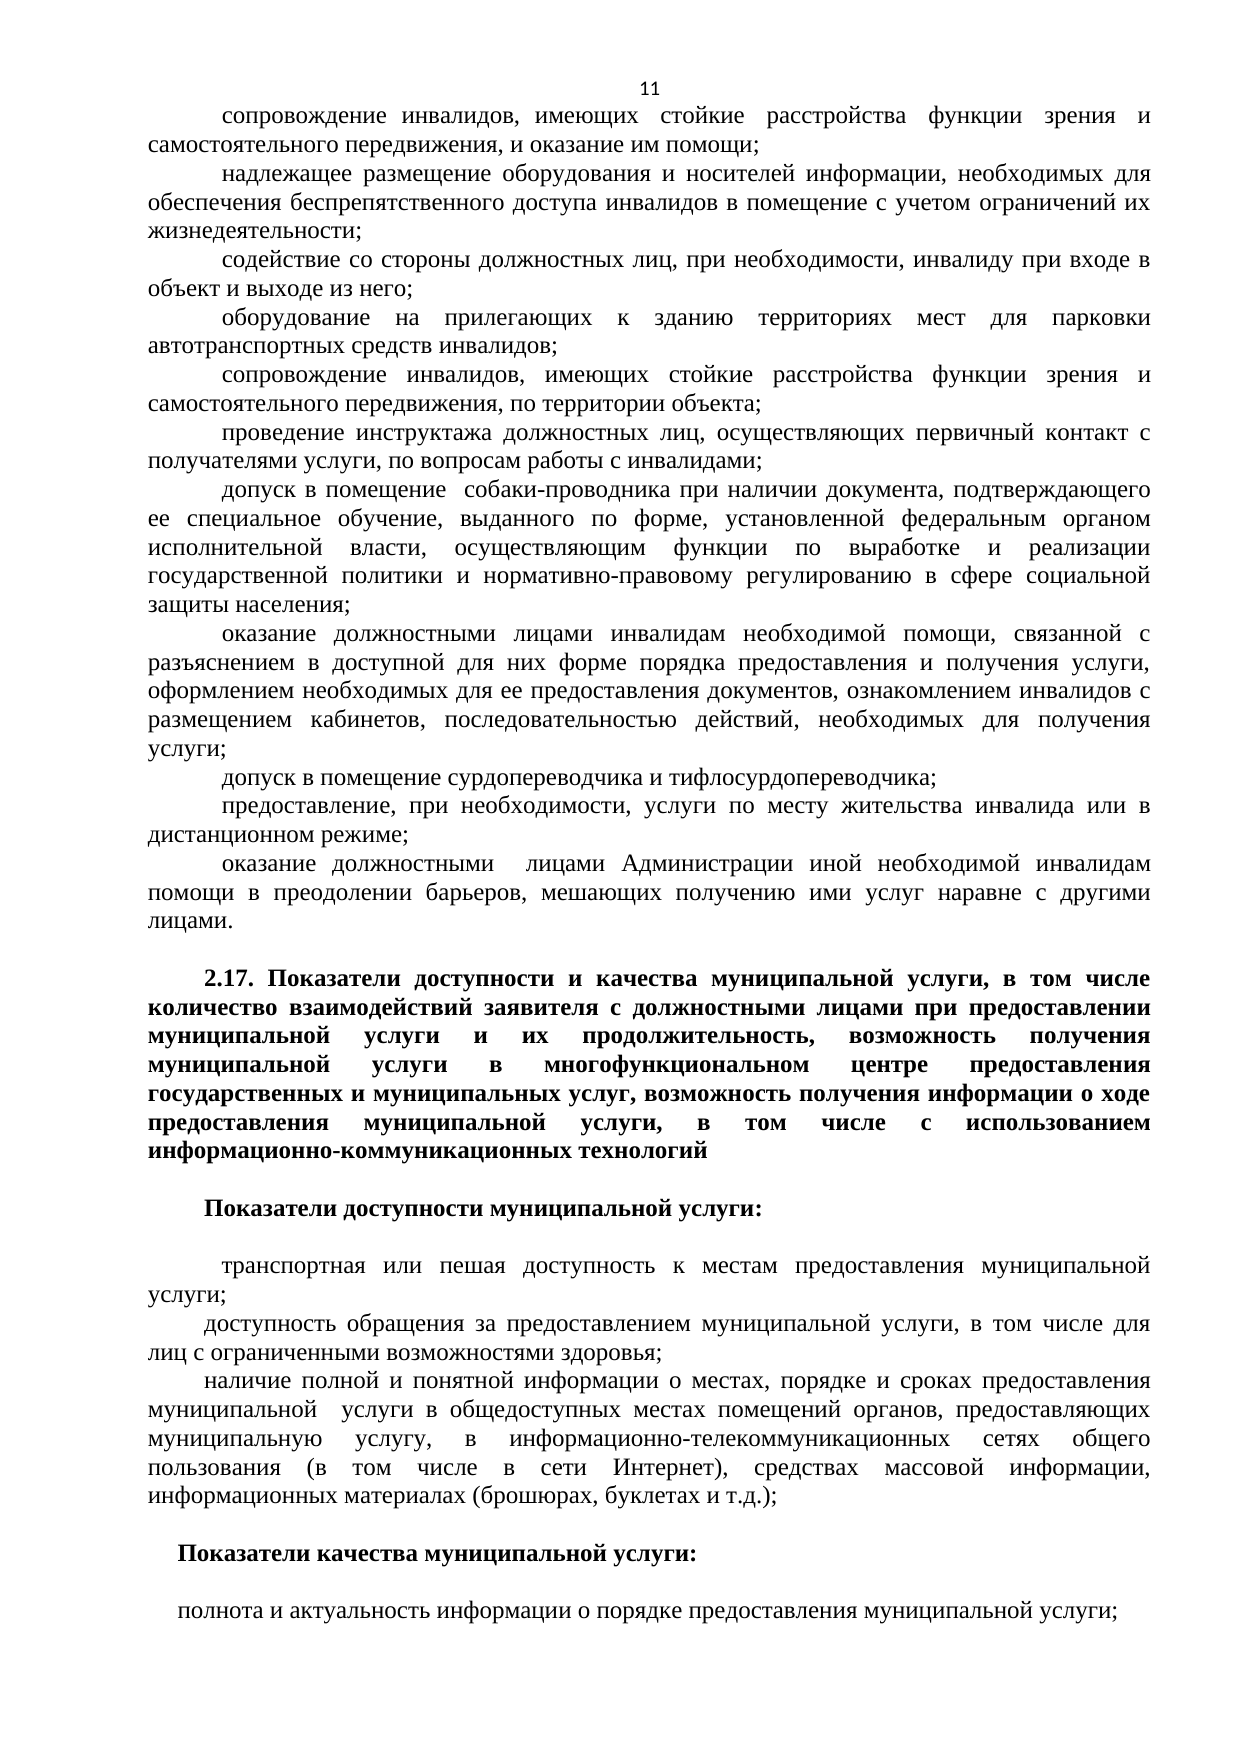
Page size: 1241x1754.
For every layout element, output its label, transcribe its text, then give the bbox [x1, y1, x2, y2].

text предоставление, при необходимости, услуги по месту жительства инвалида или в дистанционном режиме; [148, 790, 1152, 848]
text содействие со стороны должностных лиц, при необходимости, инвалиду при входе в объект и выходе из него; [148, 244, 1152, 302]
text Показатели качества муниципальной услуги: [148, 1538, 1152, 1567]
text Показатели доступности муниципальной услуги: [148, 1193, 1152, 1222]
text 2.17. Показатели доступности и качества муниципальной услуги, в том числе количество взаимодействий заявителя с должностными лицами при предоставлении муниципальной услуги и их продолжительность, возможность получения муниципальной услуги в многофункциональном центре предоставления государственных и муниципальных услуг, возможность получения информации о ходе предоставления муниципальной услуги, в том числе с использованием информационно-коммуникационных технологий [148, 963, 1152, 1164]
text проведение инструктажа должностных лиц, осуществляющих первичный контакт с получателями услуги, по вопросам работы с инвалидами; [148, 417, 1152, 474]
text оказание должностными лицами инвалидам необходимой помощи, связанной с разъяснением в доступной для них форме порядка предоставления и получения услуги, оформлением необходимых для ее предоставления документов, ознакомлением инвалидов с размещением кабинетов, последовательностью действий, необходимых для получения услуги; [148, 618, 1152, 762]
text доступность обращения за предоставлением муниципальной услуги, в том числе для лиц с ограниченными возможностями здоровья; [148, 1308, 1152, 1365]
text допуск в помещение собаки-проводника при наличии документа, подтверждающего ее специальное обучение, выданного по форме, установленной федеральным органом исполнительной власти, осуществляющим функции по выработке и реализации государственной политики и нормативно-правовому регулированию в сфере социальной защиты населения; [148, 474, 1152, 618]
text полнота и актуальность информации о порядке предоставления муниципальной услуги; [148, 1595, 1152, 1624]
text допуск в помещение сурдопереводчика и тифлосурдопереводчика; [148, 762, 1152, 790]
text оборудование на прилегающих к зданию территориях мест для парковки автотранспортных средств инвалидов; [148, 302, 1152, 359]
text транспортная или пешая доступность к местам предоставления муниципальной услуги; [148, 1250, 1152, 1308]
text надлежащее размещение оборудования и носителей информации, необходимых для обеспечения беспрепятственного доступа инвалидов в помещение с учетом ограничений их жизнедеятельности; [148, 158, 1152, 244]
text сопровождение инвалидов, имеющих стойкие расстройства функции зрения и самостоятельного передвижения, и оказание им помощи; [148, 100, 1152, 158]
text наличие полной и понятной информации о местах, порядке и сроках предоставления муниципальной услуги в общедоступных местах помещений органов, предоставляющих муниципальную услугу, в информационно-телекоммуникационных сетях общего пользования (в том числе в сети Интернет), средствах массовой информации, информационных материалах (брошюрах, буклетах и т.д.); [148, 1365, 1152, 1509]
text сопровождение инвалидов, имеющих стойкие расстройства функции зрения и самостоятельного передвижения, по территории объекта; [148, 359, 1152, 417]
text оказание должностными лицами Администрации иной необходимой инвалидам помощи в преодолении барьеров, мешающих получению ими услуг наравне с другими лицами. [148, 848, 1152, 934]
